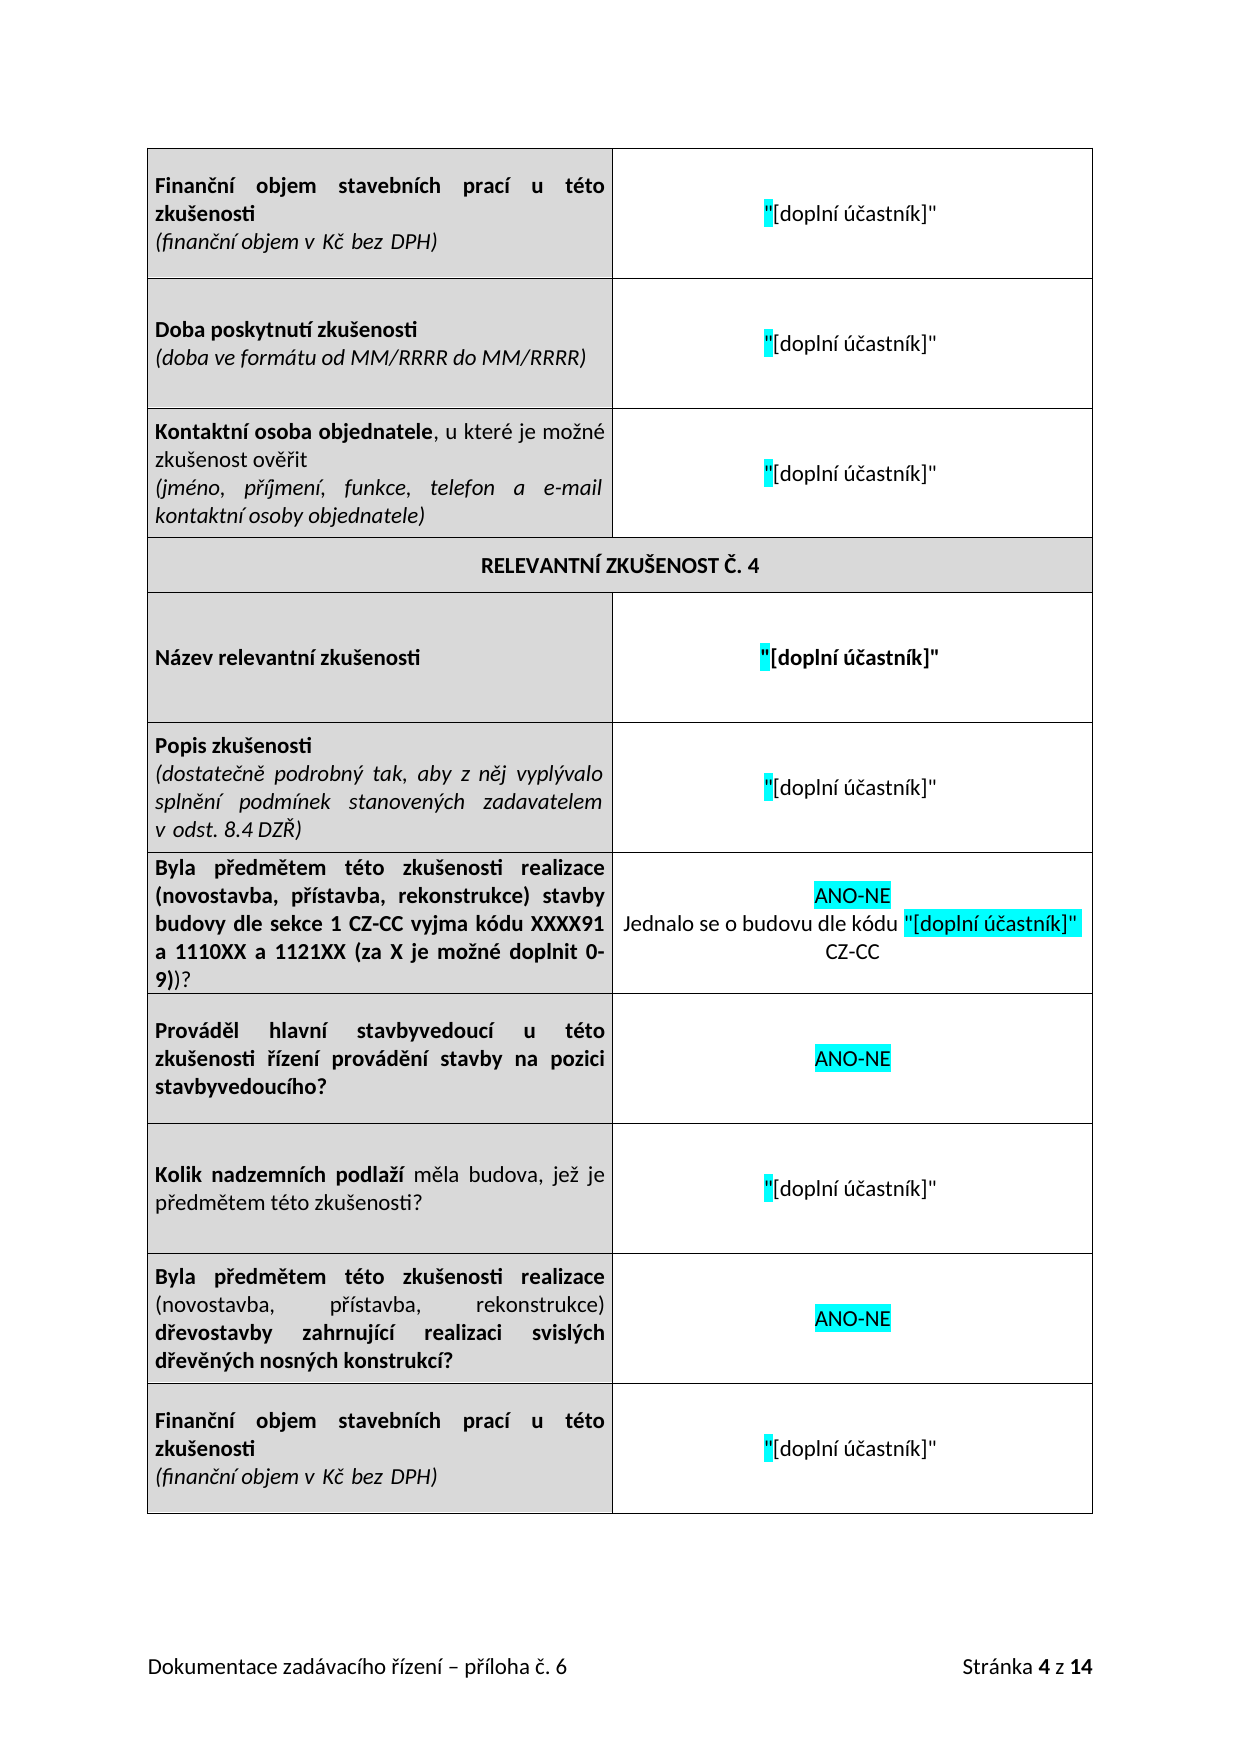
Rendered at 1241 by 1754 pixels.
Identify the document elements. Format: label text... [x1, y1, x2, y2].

table_cell [613, 149, 1092, 277]
table_cell [613, 593, 1092, 722]
table_cell ANO-NE [613, 994, 1092, 1123]
table_cell Byla předmětem této zkušenosti realizace (novostavba, přístavba, rekonstrukce) dřevostavby zahrnující realizaci svislých dřevěných nosných konstrukcí? [148, 1254, 612, 1382]
table_cell [613, 409, 1092, 537]
table_cell Doba poskytnutí zkušenosti (doba ve formátu od MM/RRRR do MM/RRRR) [148, 279, 612, 407]
table_cell [613, 1384, 1092, 1512]
table_cell Kontaktní osoba objednatele, u které je možné zkušenost ověřit (jméno, příjmení, funkce, telefon a e-mail kontaktní osoby objednatele) [148, 409, 612, 537]
table_cell Kolik nadzemních podlaží měla budova, jež je předmětem této zkušenosti? [148, 1124, 612, 1253]
table_cell ANO-NE Jednalo se o budovu dle kódu CZ-CC [613, 853, 1092, 993]
table_cell ANO-NE [613, 1254, 1092, 1382]
table_cell [613, 279, 1092, 407]
table_cell [613, 723, 1092, 852]
table_cell Finanční objem stavebních prací u této zkušenosti (finanční objem v Kč bez DPH) [148, 149, 612, 277]
table_cell Finanční objem stavebních prací u této zkušenosti (finanční objem v Kč bez DPH) [148, 1384, 612, 1512]
table_cell [613, 1124, 1092, 1253]
table_cell Prováděl hlavní stavbyvedoucí u této zkušenosti řízení provádění stavby na pozici stavbyvedoucího? [148, 994, 612, 1123]
table_cell Název relevantní zkušenosti [148, 593, 612, 722]
table_cell Byla předmětem této zkušenosti realizace (novostavba, přístavba, rekonstrukce) stavby budovy dle sekce 1 CZ-CC vyjma kódu XXXX91 a 1110XX a 1121XX (za X je možné doplnit 0-9))? [148, 853, 612, 993]
table_cell Popis zkušenosti (dostatečně podrobný tak, aby z něj vyplývalo splnění podmínek stanovených zadavatelem v odst. 8.4 DZŘ) [148, 723, 612, 852]
table_cell RELEVANTNÍ ZKUŠENOST č. 4 [148, 538, 1092, 592]
